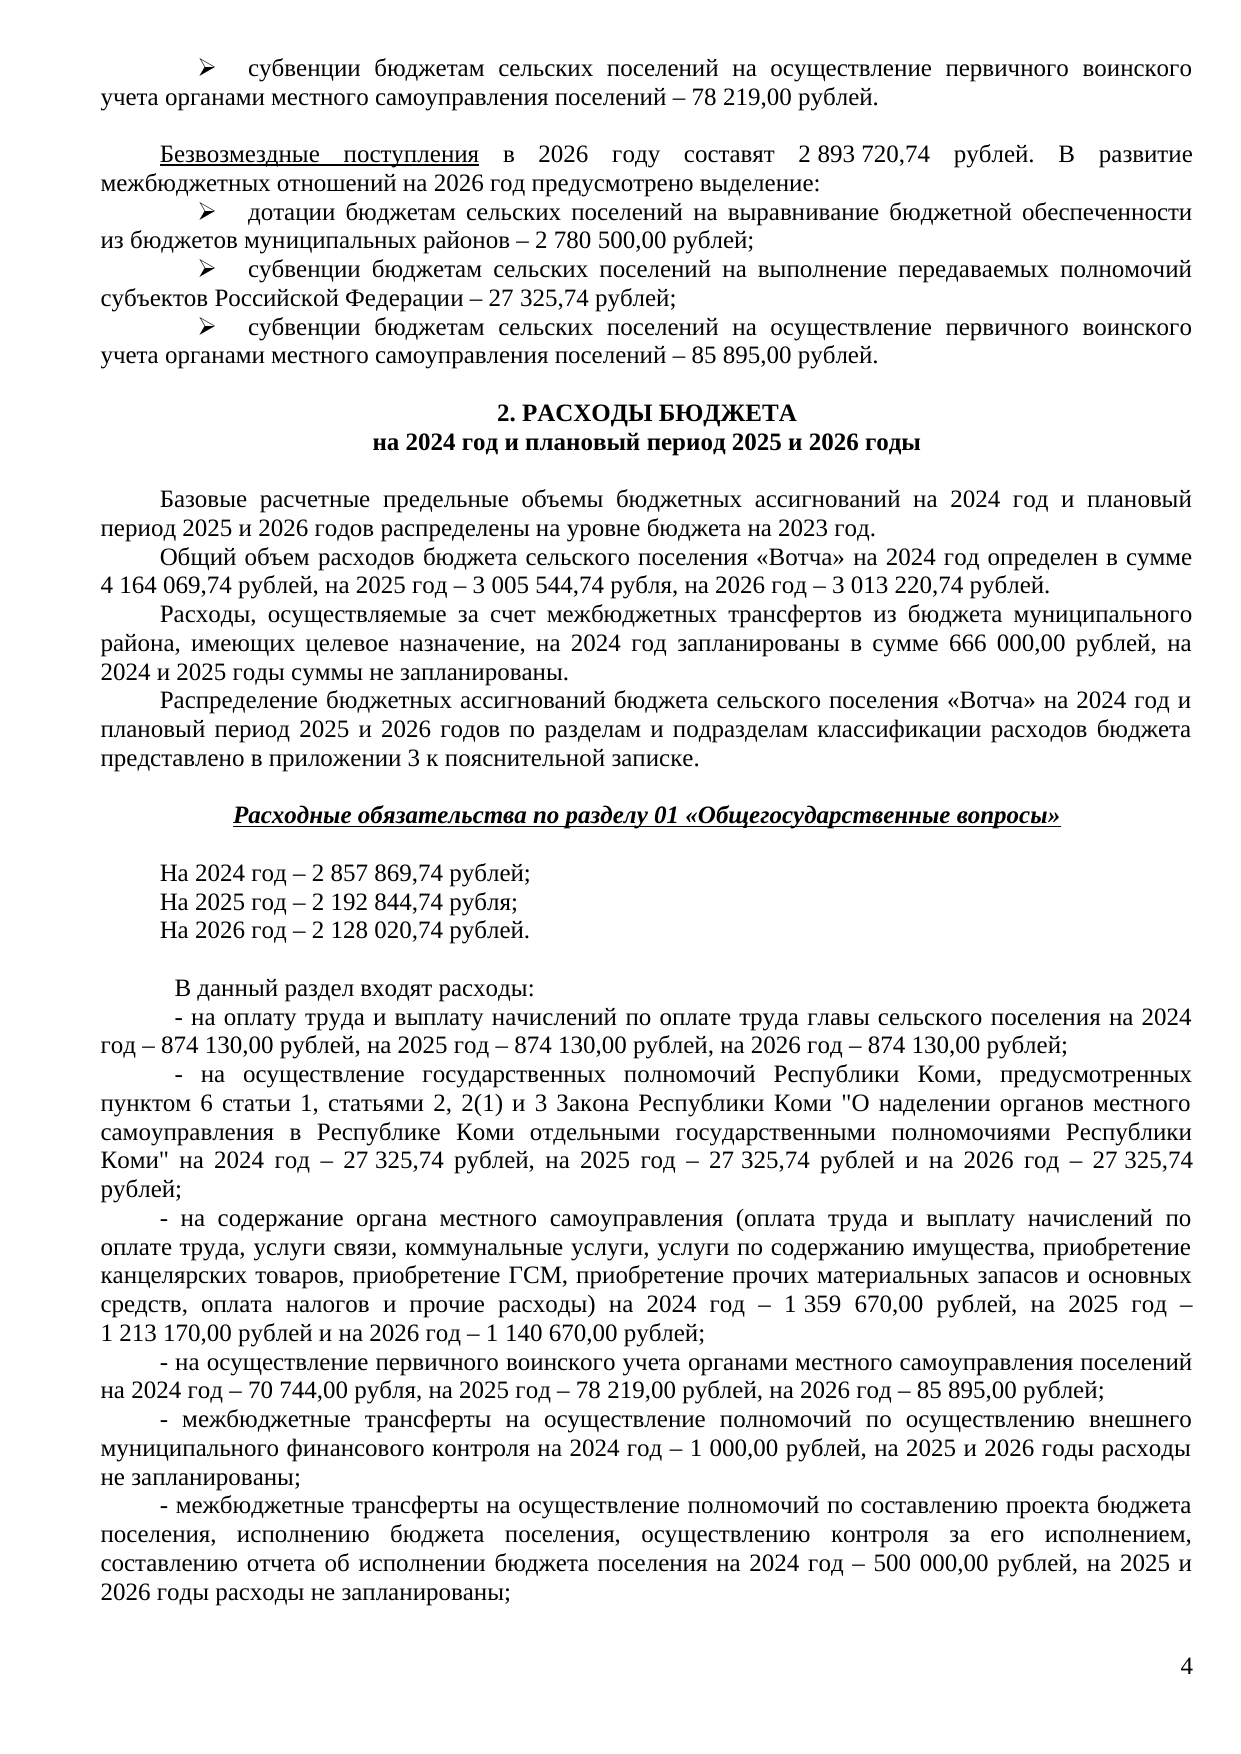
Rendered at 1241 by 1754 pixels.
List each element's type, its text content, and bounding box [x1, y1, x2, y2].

text На 2026 год – 2 128 020,74 рублей. [100, 916, 1193, 944]
text - межбюджетные трансферты на осуществление полномочий по осуществлению внешнего муниципального финансового контроля на 2024 год – 1 000,00 рублей, на 2025 и 2026 годы расходы не запланированы; [100, 1404, 1193, 1491]
text Общий объем расходов бюджета сельского поселения «Вотча» на 2024 год определен в сумме 4 164 069,74 рублей, на 2025 год – 3 005 544,74 рубля, на 2026 год – 3 013 220,74 рублей. [100, 542, 1193, 599]
text - межбюджетные трансферты на осуществление полномочий по составлению проекта бюджета поселения, исполнению бюджета поселения, осуществлению контроля за его исполнением, составлению отчета об исполнении бюджета поселения на 2024 год – 500 000,00 рублей, на 2025 и 2026 годы расходы не запланированы; [100, 1491, 1193, 1606]
list субвенции бюджетам сельских поселений на осуществление первичного воинского учета органами местного самоуправления поселений – 85 895,00 рублей. [100, 312, 1193, 369]
text Безвозмездные поступления в 2026 году составят 2 893 720,74 рублей. В развитие межбюджетных отношений на 2026 год предусмотрено выделение: [100, 139, 1193, 197]
text - на осуществление государственных полномочий Республики Коми, предусмотренных пунктом 6 статьи 1, статьями 2, 2(1) и 3 Закона Республики Коми "О наделении органов местного самоуправления в Республике Коми отдельными государственными полномочиями Республики Коми" на 2024 год – 27 325,74 рублей, на 2025 год – 27 325,74 рублей и на 2026 год – 27 325,74 рублей; [100, 1059, 1193, 1203]
text - на содержание органа местного самоуправления (оплата труда и выплату начислений по оплате труда, услуги связи, коммунальные услуги, услуги по содержанию имущества, приобретение канцелярских товаров, приобретение ГСМ, приобретение прочих материальных запасов и основных средств, оплата налогов и прочие расходы) на 2024 год – 1 359 670,00 рублей, на 2025 год – 1 213 170,00 рублей и на 2026 год – 1 140 670,00 рублей; [100, 1203, 1193, 1347]
text Базовые расчетные предельные объемы бюджетных ассигнований на 2024 год и плановый период 2025 и 2026 годов распределены на уровне бюджета на 2023 год. [100, 484, 1193, 542]
text - на оплату труда и выплату начислений по оплате труда главы сельского поселения на 2024 год – 874 130,00 рублей, на 2025 год – 874 130,00 рублей, на 2026 год – 874 130,00 рублей; [100, 1002, 1193, 1059]
text 2. РАСХОДЫ БЮДЖЕТА [100, 398, 1193, 427]
list субвенции бюджетам сельских поселений на осуществление первичного воинского учета органами местного самоуправления поселений – 78 219,00 рублей. [100, 53, 1193, 111]
text На 2024 год – 2 857 869,74 рублей; [100, 858, 1193, 887]
list субвенции бюджетам сельских поселений на выполнение передаваемых полномочий субъектов Российской Федерации – 27 325,74 рублей; [100, 254, 1193, 312]
text На 2025 год – 2 192 844,74 рубля; [100, 887, 1193, 916]
text - на осуществление первичного воинского учета органами местного самоуправления поселений на 2024 год – 70 744,00 рубля, на 2025 год – 78 219,00 рублей, на 2026 год – 85 895,00 рублей; [100, 1347, 1193, 1404]
text В данный раздел входят расходы: [100, 973, 1193, 1002]
list дотации бюджетам сельских поселений на выравнивание бюджетной обеспеченности из бюджетов муниципальных районов – 2 780 500,00 рублей; [100, 197, 1193, 254]
text Расходы, осуществляемые за счет межбюджетных трансфертов из бюджета муниципального района, имеющих целевое назначение, на 2024 год запланированы в сумме 666 000,00 рублей, на 2024 и 2025 годы суммы не запланированы. [100, 599, 1193, 686]
text Распределение бюджетных ассигнований бюджета сельского поселения «Вотча» на 2024 год и плановый период 2025 и 2026 годов по разделам и подразделам классификации расходов бюджета представлено в приложении 3 к пояснительной записке. [100, 686, 1193, 772]
text Расходные обязательства по разделу 01 «Общегосударственные вопросы» [100, 801, 1193, 829]
text на 2024 год и плановый период 2025 и 2026 годы [100, 427, 1193, 456]
